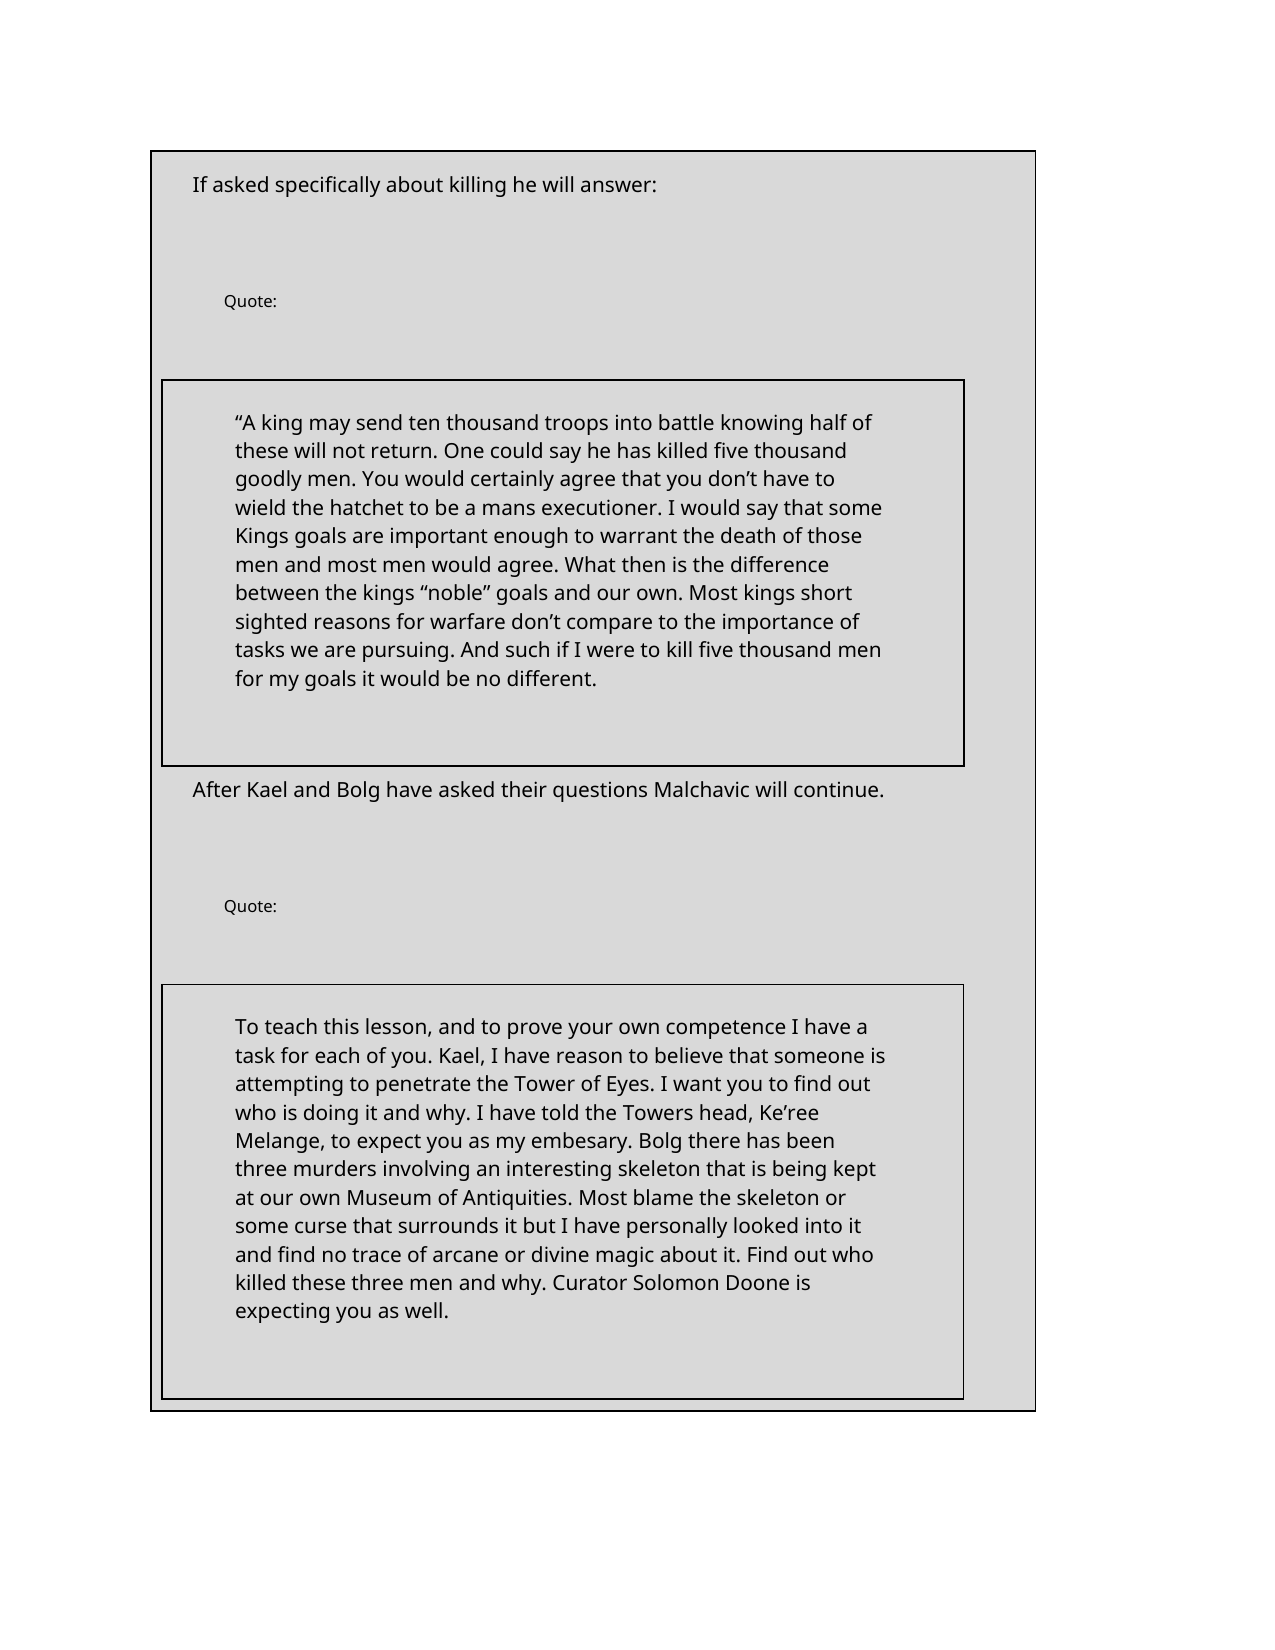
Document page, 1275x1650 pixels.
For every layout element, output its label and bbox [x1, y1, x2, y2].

table_header [152, 152, 1035, 1410]
